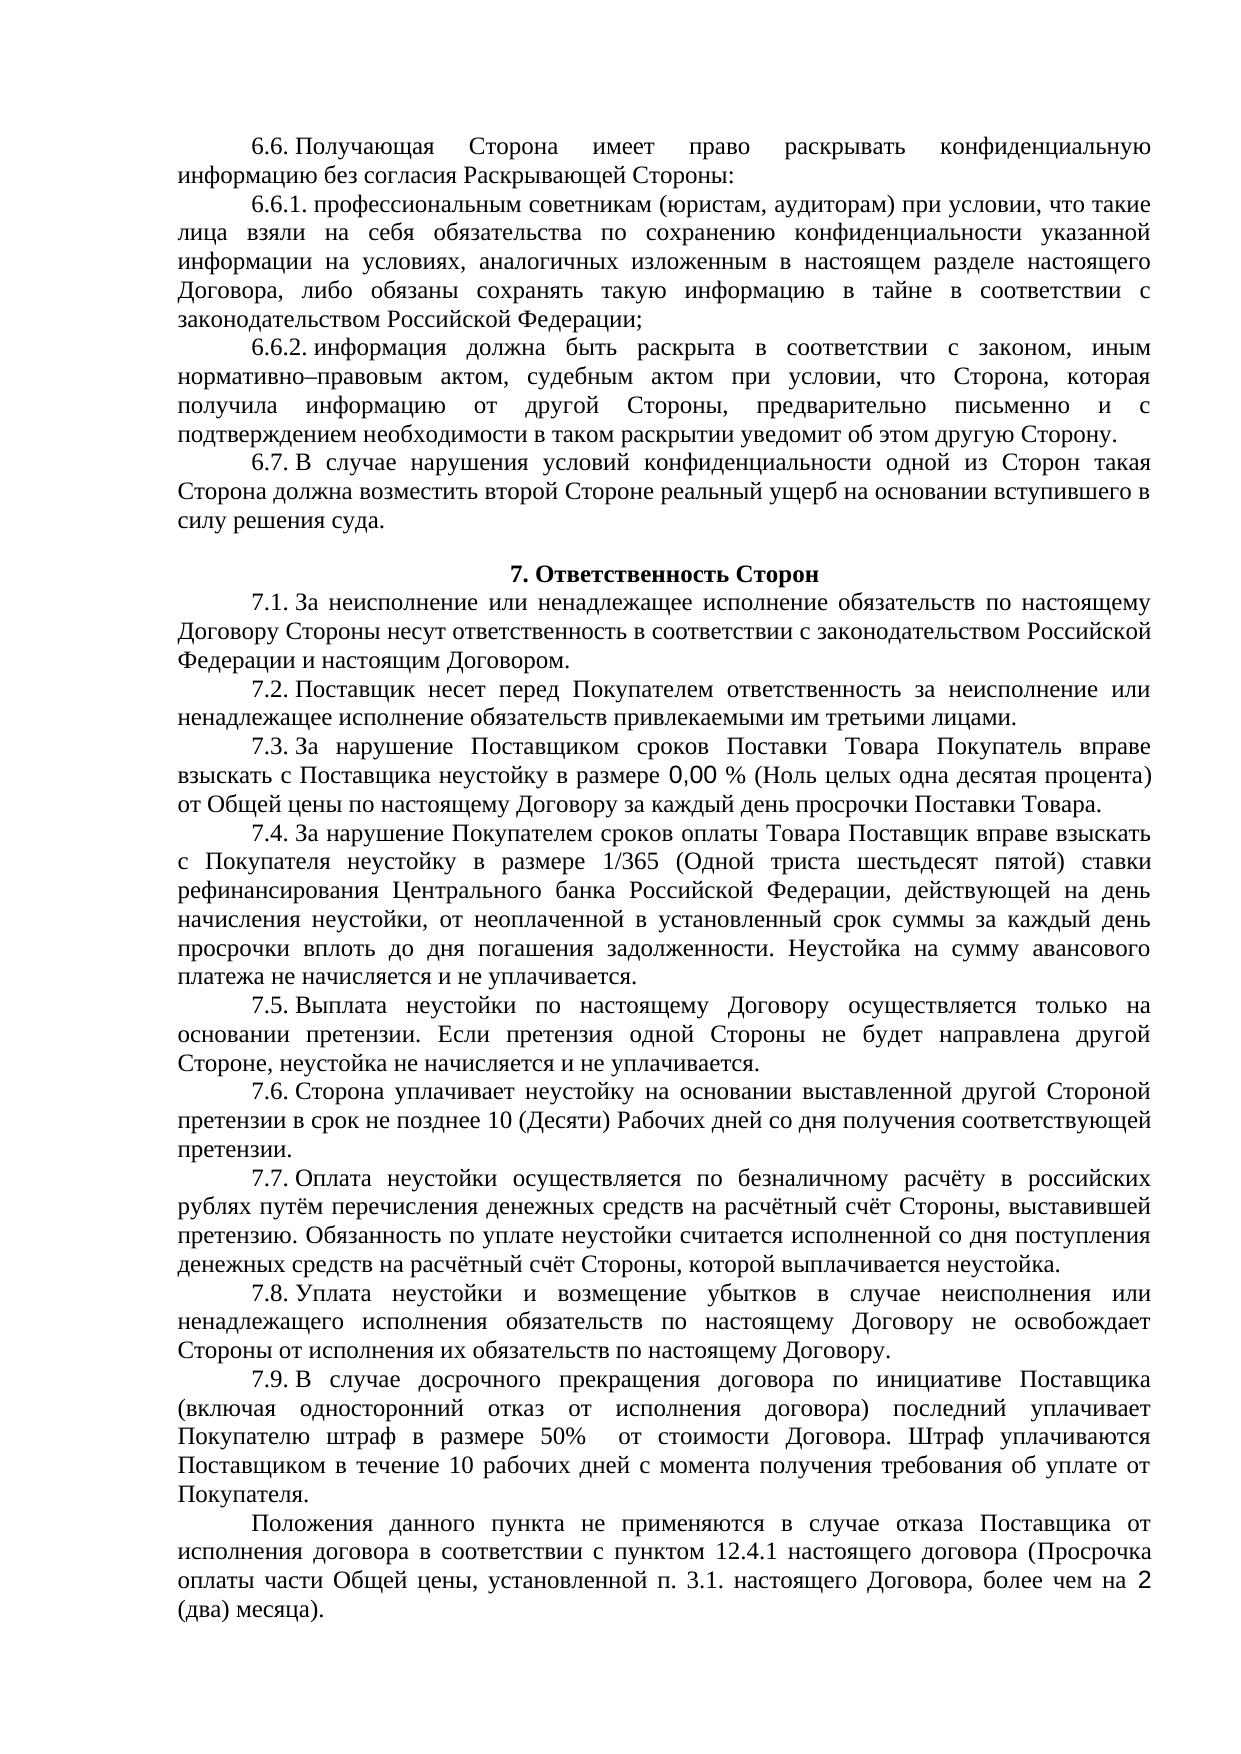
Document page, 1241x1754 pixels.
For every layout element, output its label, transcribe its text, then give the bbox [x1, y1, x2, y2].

list В случае нарушения условий конфиденциальности одной из Сторон такая Сторона должна возместить второй Стороне реальный ущерб на основании вступившего в силу решения суда. [177, 447, 1152, 534]
list Поставщик несет перед Покупателем ответственность за неисполнение или ненадлежащее исполнение обязательств привлекаемыми им третьими лицами. [177, 674, 1152, 731]
list Ответственность Сторон [177, 559, 1152, 587]
list За нарушение Покупателем сроков оплаты Товара Поставщик вправе взыскать с Покупателя неустойку в размере 1/365 (Одной триста шестьдесят пятой) ставки рефинансирования Центрального банка Российской Федерации, действующей на день начисления неустойки, от неоплаченной в установленный срок суммы за каждый день просрочки вплоть до дня погашения задолженности. Неустойка на сумму авансового платежа не начисляется и не уплачивается. [177, 818, 1152, 990]
list профессиональным советникам (юристам, аудиторам) при условии, что такие лица взяли на себя обязательства по сохранению конфиденциальности указанной информации на условиях, аналогичных изложенным в настоящем разделе настоящего Договора, либо обязаны сохранять такую информацию в тайне в соответствии с законодательством Российской Федерации; [177, 189, 1152, 332]
list В случае досрочного прекращения договора по инициативе Поставщика (включая односторонний отказ от исполнения договора) последний уплачивает Покупателю штраф в размере 50% от стоимости Договора. Штраф уплачиваются Поставщиком в течение 10 рабочих дней с момента получения требования об уплате от Покупателя. [177, 1364, 1152, 1508]
list За нарушение Поставщиком сроков Поставки Товара Покупатель вправе взыскать с Поставщика неустойку в размере 0,00 % (Ноль целых одна десятая процента) от Общей цены по настоящему Договору за каждый день просрочки Поставки Товара. [177, 731, 1152, 818]
text Положения данного пункта не применяются в случае отказа Поставщика от исполнения договора в соответствии с пунктом 12.4.1 настоящего договора (Просрочка оплаты части Общей цены, установленной п. 3.1. настоящего Договора, более чем на 2 (два) месяца). [177, 1508, 1152, 1623]
list Выплата неустойки по настоящему Договору осуществляется только на основании претензии. Если претензия одной Стороны не будет направлена другой Стороне, неустойка не начисляется и не уплачивается. [177, 990, 1152, 1076]
list Уплата неустойки и возмещение убытков в случае неисполнения или ненадлежащего исполнения обязательств по настоящему Договору не освобождает Стороны от исполнения их обязательств по настоящему Договору. [177, 1278, 1152, 1364]
list информация должна быть раскрыта в соответствии с законом, иным нормативно–правовым актом, судебным актом при условии, что Сторона, которая получила информацию от другой Стороны, предварительно письменно и с подтверждением необходимости в таком раскрытии уведомит об этом другую Сторону. [177, 332, 1152, 447]
list Сторона уплачивает неустойку на основании выставленной другой Стороной претензии в срок не позднее 10 (Десяти) Рабочих дней со дня получения соответствующей претензии. [177, 1076, 1152, 1163]
list За неисполнение или ненадлежащее исполнение обязательств по настоящему Договору Стороны несут ответственность в соответствии с законодательством Российской Федерации и настоящим Договором. [177, 587, 1152, 674]
list Оплата неустойки осуществляется по безналичному расчёту в российских рублях путём перечисления денежных средств на расчётный счёт Стороны, выставившей претензию. Обязанность по уплате неустойки считается исполненной со дня поступления денежных средств на расчётный счёт Стороны, которой выплачивается неустойка. [177, 1163, 1152, 1278]
list Получающая Сторона имеет право раскрывать конфиденциальную информацию без согласия Раскрывающей Стороны: [177, 131, 1152, 189]
